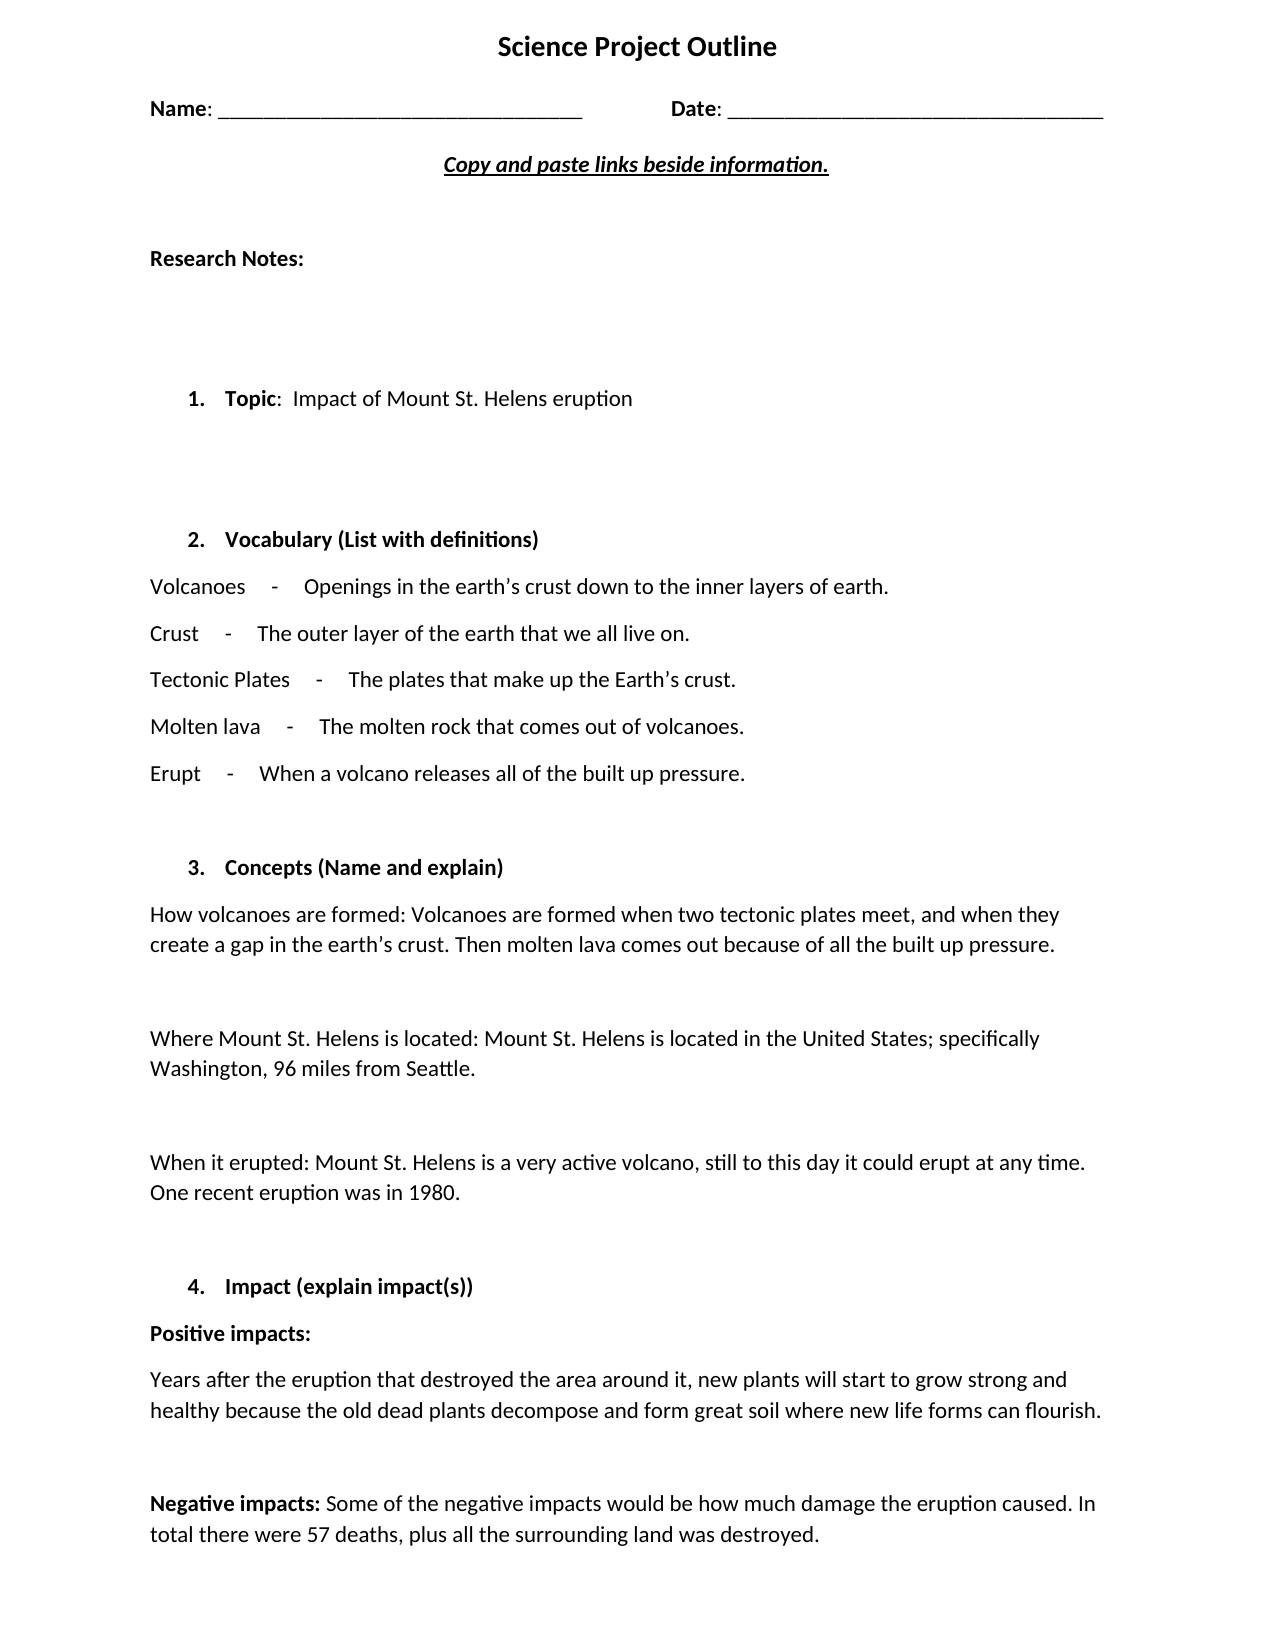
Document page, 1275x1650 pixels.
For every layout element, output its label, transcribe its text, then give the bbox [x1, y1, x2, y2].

text Tectonic Plates - The plates that make up the Earth’s crust. [150, 666, 1125, 694]
text Years after the eruption that destroyed the area around it, new plants will start to grow strong and healthy because the old dead plants decompose and form great soil where new life forms can flourish. [150, 1366, 1125, 1424]
text How volcanoes are formed: Volcanoes are formed when two tectonic plates meet, and when they create a gap in the earth’s crust. Then molten lava comes out because of all the built up pressure. [150, 900, 1125, 958]
list Vocabulary (List with definitions) [187, 525, 1125, 553]
text Volcanoes - Openings in the earth’s crust down to the inner layers of earth. [150, 572, 1125, 600]
text Positive impacts: [150, 1319, 1125, 1347]
text When it erupted: Mount St. Helens is a very active volcano, still to this day it could erupt at any time. One recent eruption was in 1980. [150, 1148, 1125, 1206]
text Copy and paste links beside information. [150, 150, 1125, 178]
text Molten lava - The molten rock that comes out of volcanoes. [150, 712, 1125, 741]
text Crust - The outer layer of the earth that we all live on. [150, 619, 1125, 647]
text Erupt - When a volcano releases all of the built up pressure. [150, 759, 1125, 787]
text Negative impacts: Some of the negative impacts would be how much damage the eruption caused. In total there were 57 deaths, plus all the surrounding land was destroyed. [150, 1489, 1125, 1548]
text Where Mount St. Helens is located: Mount St. Helens is located in the United States; specifically Washington, 96 miles from Seattle. [150, 1024, 1125, 1082]
text Research Notes: [150, 244, 1125, 272]
list Concepts (Name and explain) [187, 853, 1125, 881]
list Topic: Impact of Mount St. Helens eruption [187, 384, 1125, 412]
list Impact (explain impact(s)) [187, 1272, 1125, 1300]
